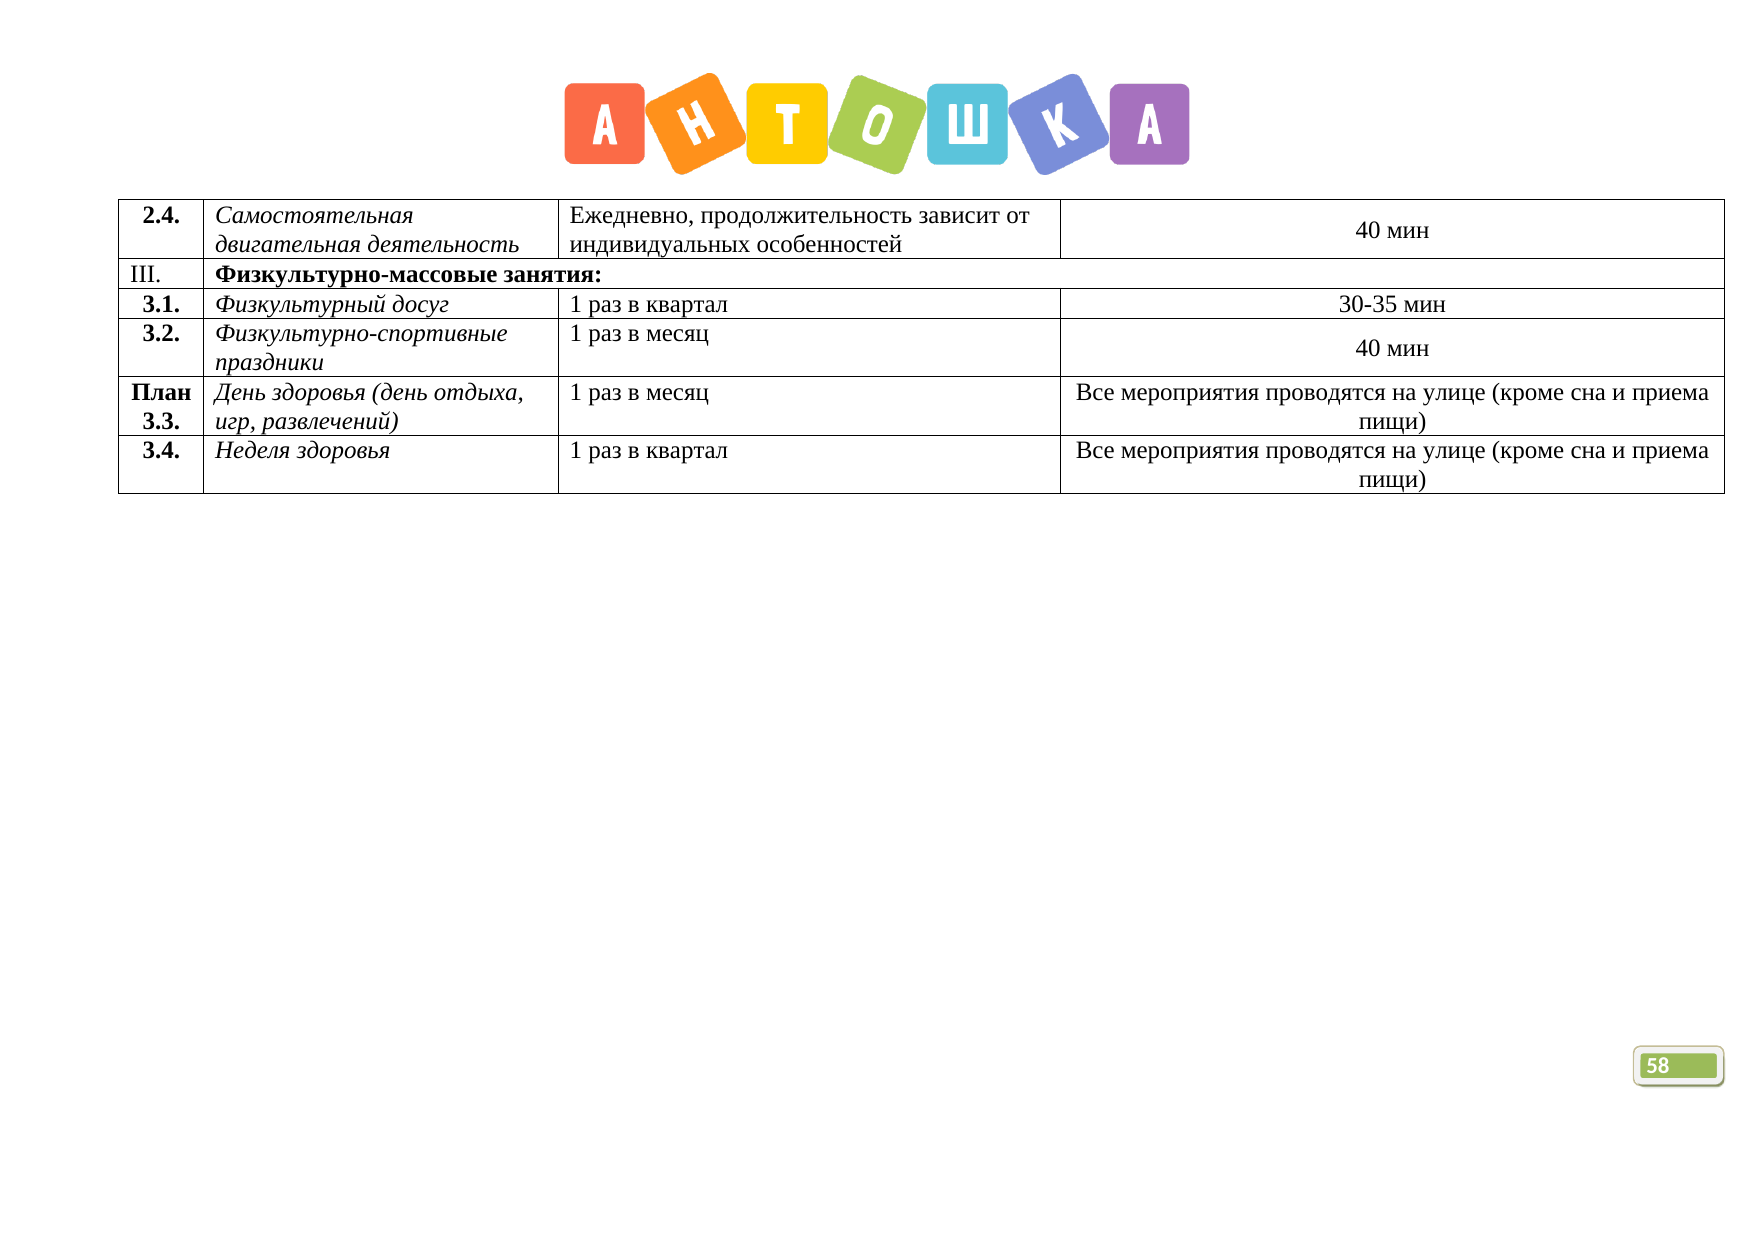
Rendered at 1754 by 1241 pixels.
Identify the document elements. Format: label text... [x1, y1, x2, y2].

table_cell 3.1. [119, 289, 203, 317]
table_cell 1 раз в месяц [559, 319, 1060, 376]
table_cell Физкультурно-спортивные праздники [204, 319, 558, 376]
table_cell 1 раз в квартал [559, 436, 1060, 493]
table_cell Физкультурный досуг [204, 289, 558, 317]
table_cell 30-35 мин [1061, 289, 1724, 317]
table_cell Самостоятельная двигательная деятельность [204, 200, 558, 258]
table_cell Неделя здоровья [204, 436, 558, 493]
table_cell 1 раз в квартал [559, 289, 1060, 317]
table_cell Ежедневно, продолжительность зависит от индивидуальных особенностей [559, 200, 1060, 258]
table_cell 40 мин [1061, 319, 1724, 376]
table_cell Все мероприятия проводятся на улице (кроме сна и приема пищи) [1061, 436, 1724, 493]
table_cell 1 раз в месяц [559, 377, 1060, 434]
table_cell Физкультурно-массовые занятия: [204, 259, 1724, 288]
table_cell Все мероприятия проводятся на улице (кроме сна и приема пищи) [1061, 377, 1724, 434]
picture [564, 73, 1190, 175]
table_cell День здоровья (день отдыха, игр, развлечений) [204, 377, 558, 434]
table_cell 3.2. [119, 319, 203, 376]
table_cell 40 мин [1061, 200, 1724, 258]
table_cell 2.4. [119, 200, 203, 258]
table_cell План 3.3. [119, 377, 203, 434]
table_cell 3.4. [119, 436, 203, 493]
table_cell III. [119, 259, 203, 288]
